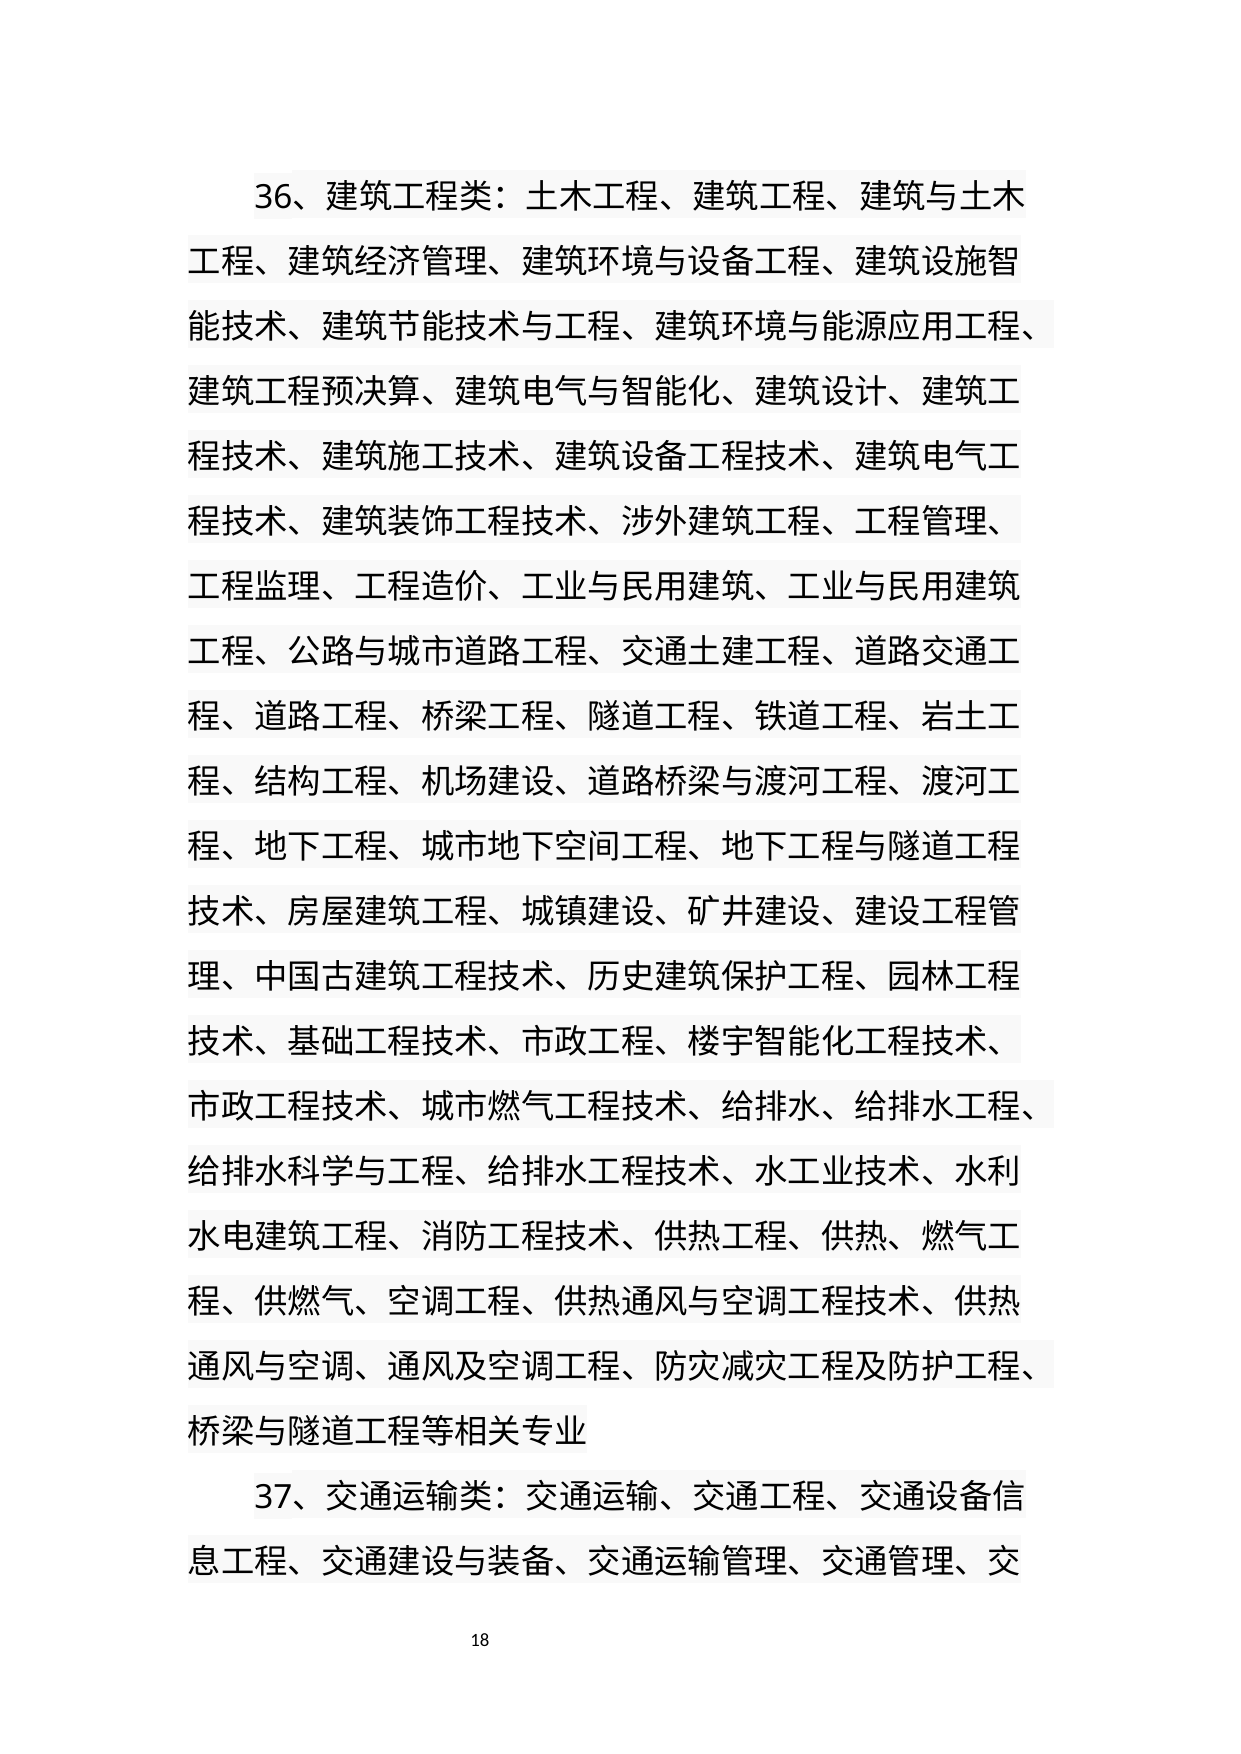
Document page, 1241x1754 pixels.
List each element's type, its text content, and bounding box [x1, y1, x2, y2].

text 36、建筑工程类：土木工程、建筑工程、建筑与土木工程、建筑经济管理、建筑环境与设备工程、建筑设施智能技术、建筑节能技术与工程、建筑环境与能源应用工程、建筑工程预决算、建筑电气与智能化、建筑设计、建筑工程技术、建筑施工技术、建筑设备工程技术、建筑电气工程技术、建筑装饰工程技术、涉外建筑工程、工程管理、工程监理、工程造价、工业与民用建筑、工业与民用建筑工程、公路与城市道路工程、交通土建工程、道路交通工程、道路工程、桥梁工程、隧道工程、铁道工程、岩土工程、结构工程、机场建设、道路桥梁与渡河工程、渡河工程、地下工程、城市地下空间工程、地下工程与隧道工程技术、房屋建筑工程、城镇建设、矿井建设、建设工程管理、中国古建筑工程技术、历史建筑保护工程、园林工程技术、基础工程技术、市政工程、楼宇智能化工程技术、市政工程技术、城市燃气工程技术、给排水、给排水工程、给排水科学与工程、给排水工程技术、水工业技术、水利水电建筑工程、消防工程技术、供热工程、供热、燃气工程、供燃气、空调工程、供热通风与空调工程技术、供热通风与空调、通风及空调工程、防灾减灾工程及防护工程、桥梁与隧道工程等相关专业 [187, 162, 1053, 1462]
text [187, 1462, 1053, 1592]
